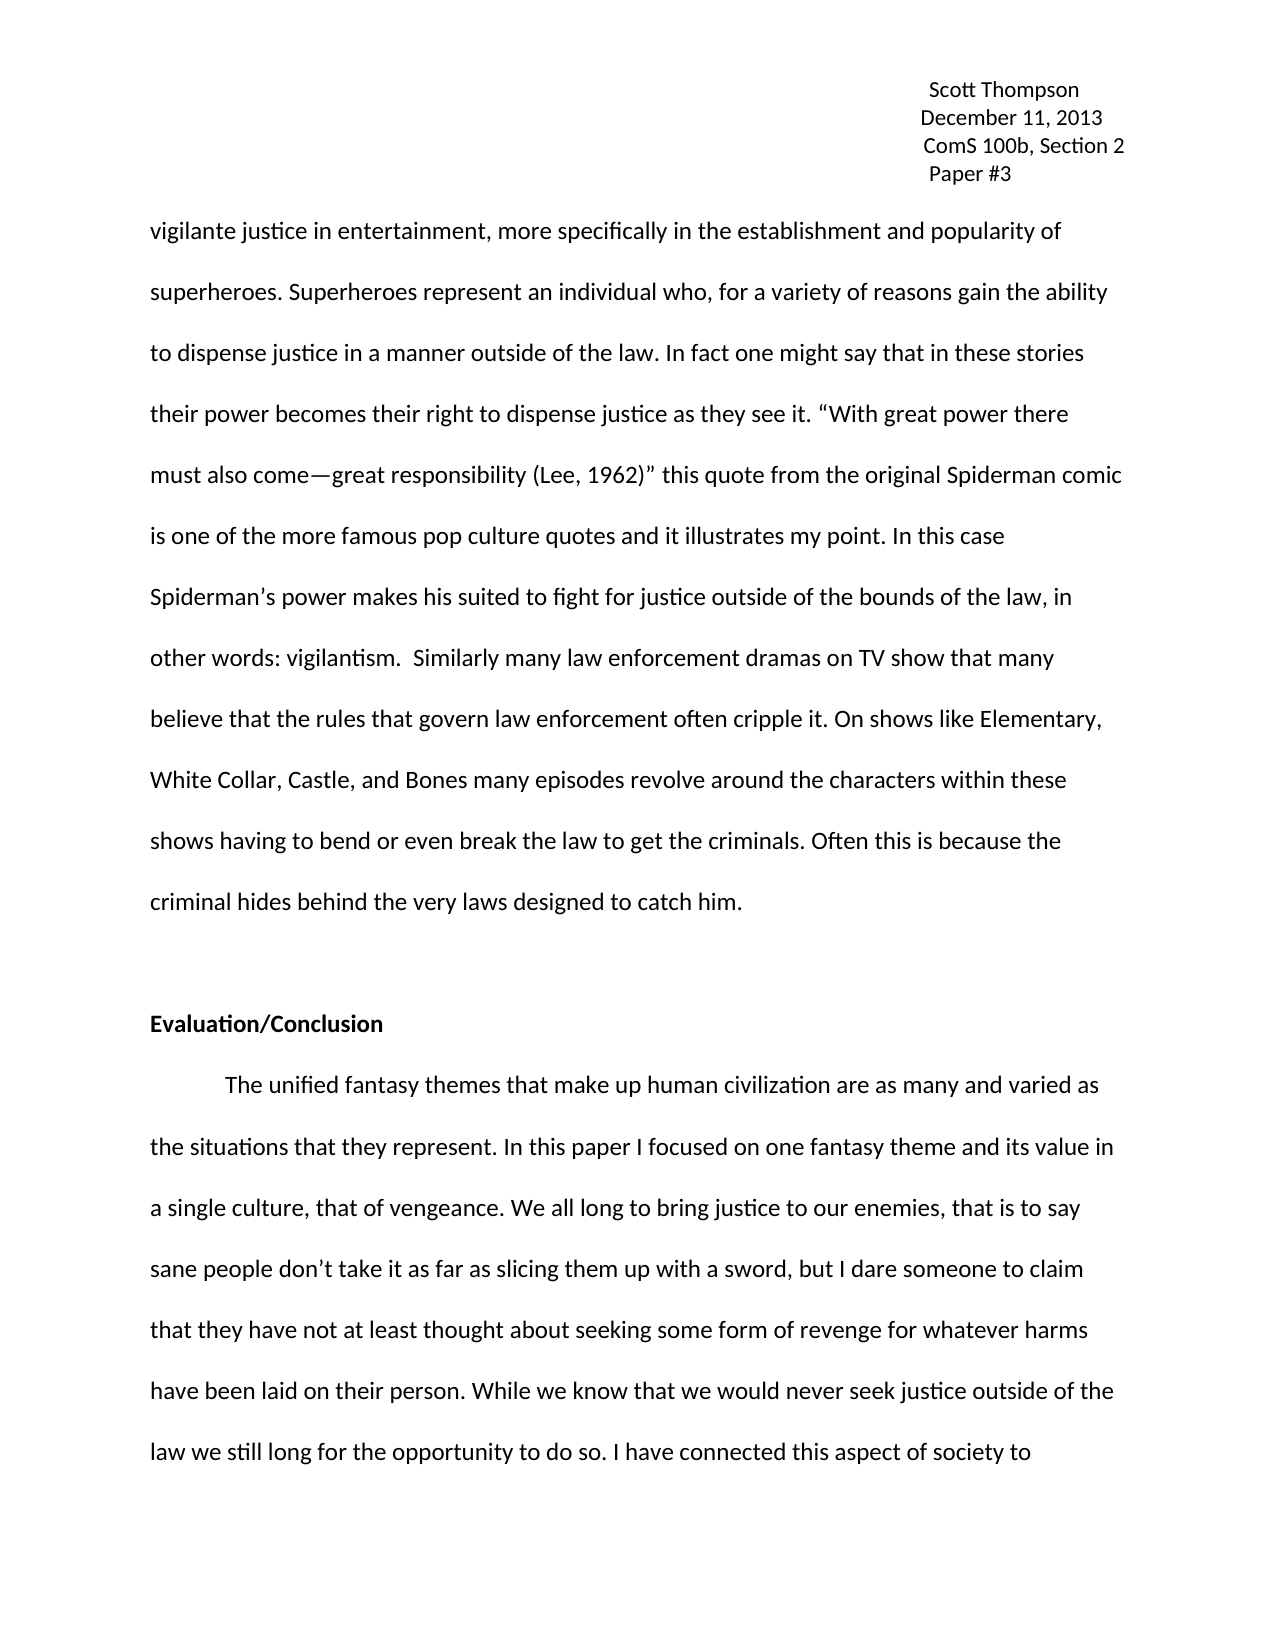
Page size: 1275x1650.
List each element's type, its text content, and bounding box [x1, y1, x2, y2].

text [150, 1070, 1125, 1466]
text Evaluation/Conclusion [150, 1009, 1125, 1039]
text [150, 215, 1125, 917]
